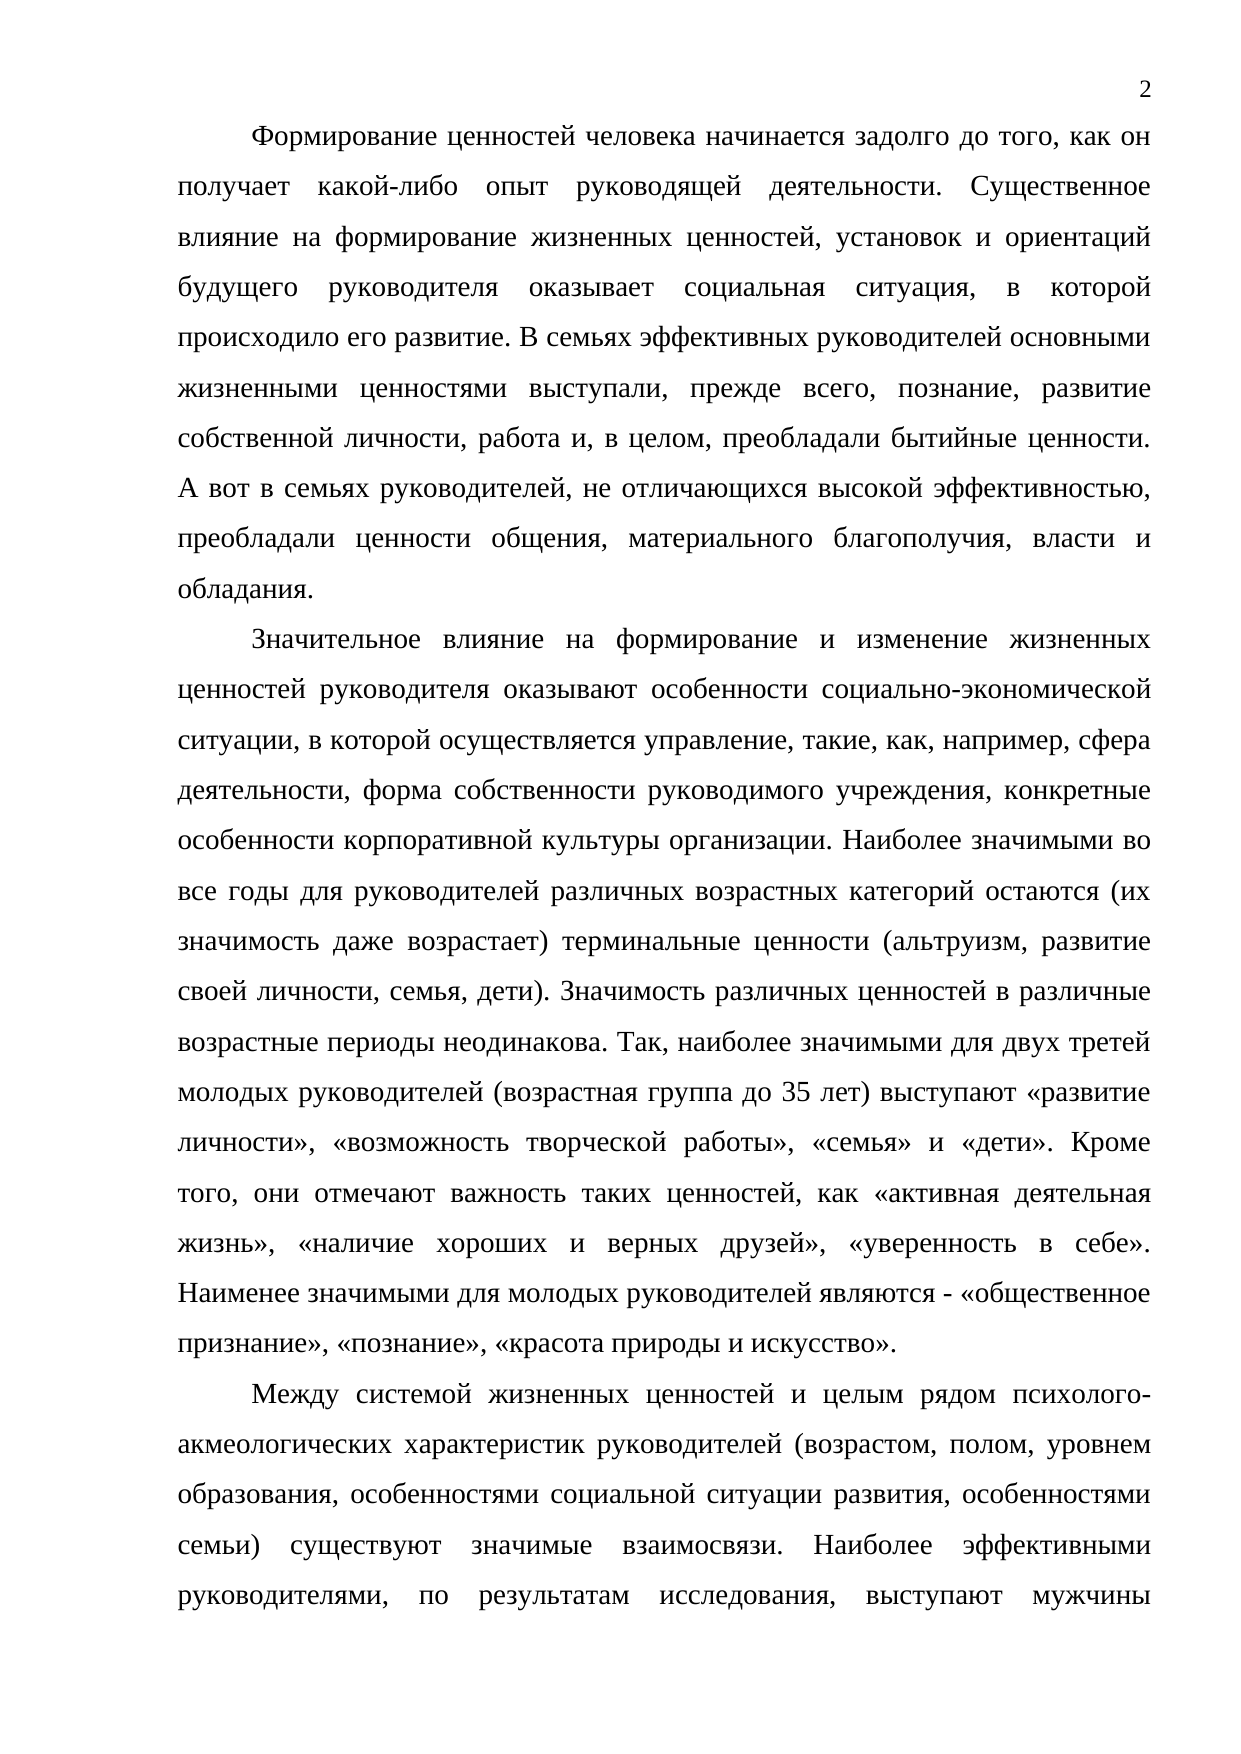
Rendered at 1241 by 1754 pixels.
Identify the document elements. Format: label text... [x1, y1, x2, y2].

text Значительное влияние на формирование и изменение жизненных ценностей руководителя оказывают особенности социально-экономической ситуации, в которой осуществляется управление, такие, как, например, сфера деятельности, форма собственности руководимого учреждения, конкретные особенности корпоративной культуры организации. Наиболее значимыми во все годы для руководителей различных возрастных категорий остаются (их значимость даже возрастает) терминальные ценности (альтруизм, развитие своей личности, семья, дети). Значимость различных ценностей в различные возрастные периоды неодинакова. Так, наиболее значимыми для двух третей молодых руководителей (возрастная группа до 35 лет) выступают «развитие личности», «возможность творческой работы», «семья» и «дети». Кроме того, они отмечают важность таких ценностей, как «активная деятельная жизнь», «наличие хороших и верных друзей», «уверенность в себе». Наименее значимыми для молодых руководителей являются - «общественное признание», «познание», «красота природы и искусство». [177, 621, 1152, 1359]
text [177, 1376, 1152, 1611]
text Формирование ценностей человека начинается задолго до того, как он получает какой-либо опыт руководящей деятельности. Существенное влияние на формирование жизненных ценностей, установок и ориентаций будущего руководителя оказывает социальная ситуация, в которой происходило его развитие. В семьях эффективных руководителей основными жизненными ценностями выступали, прежде всего, познание, развитие собственной личности, работа и, в целом, преобладали бытийные ценности. А вот в семьях руководителей, не отличающихся высокой эффективностью, преобладали ценности общения, материального благополучия, власти и обладания. [177, 118, 1152, 604]
